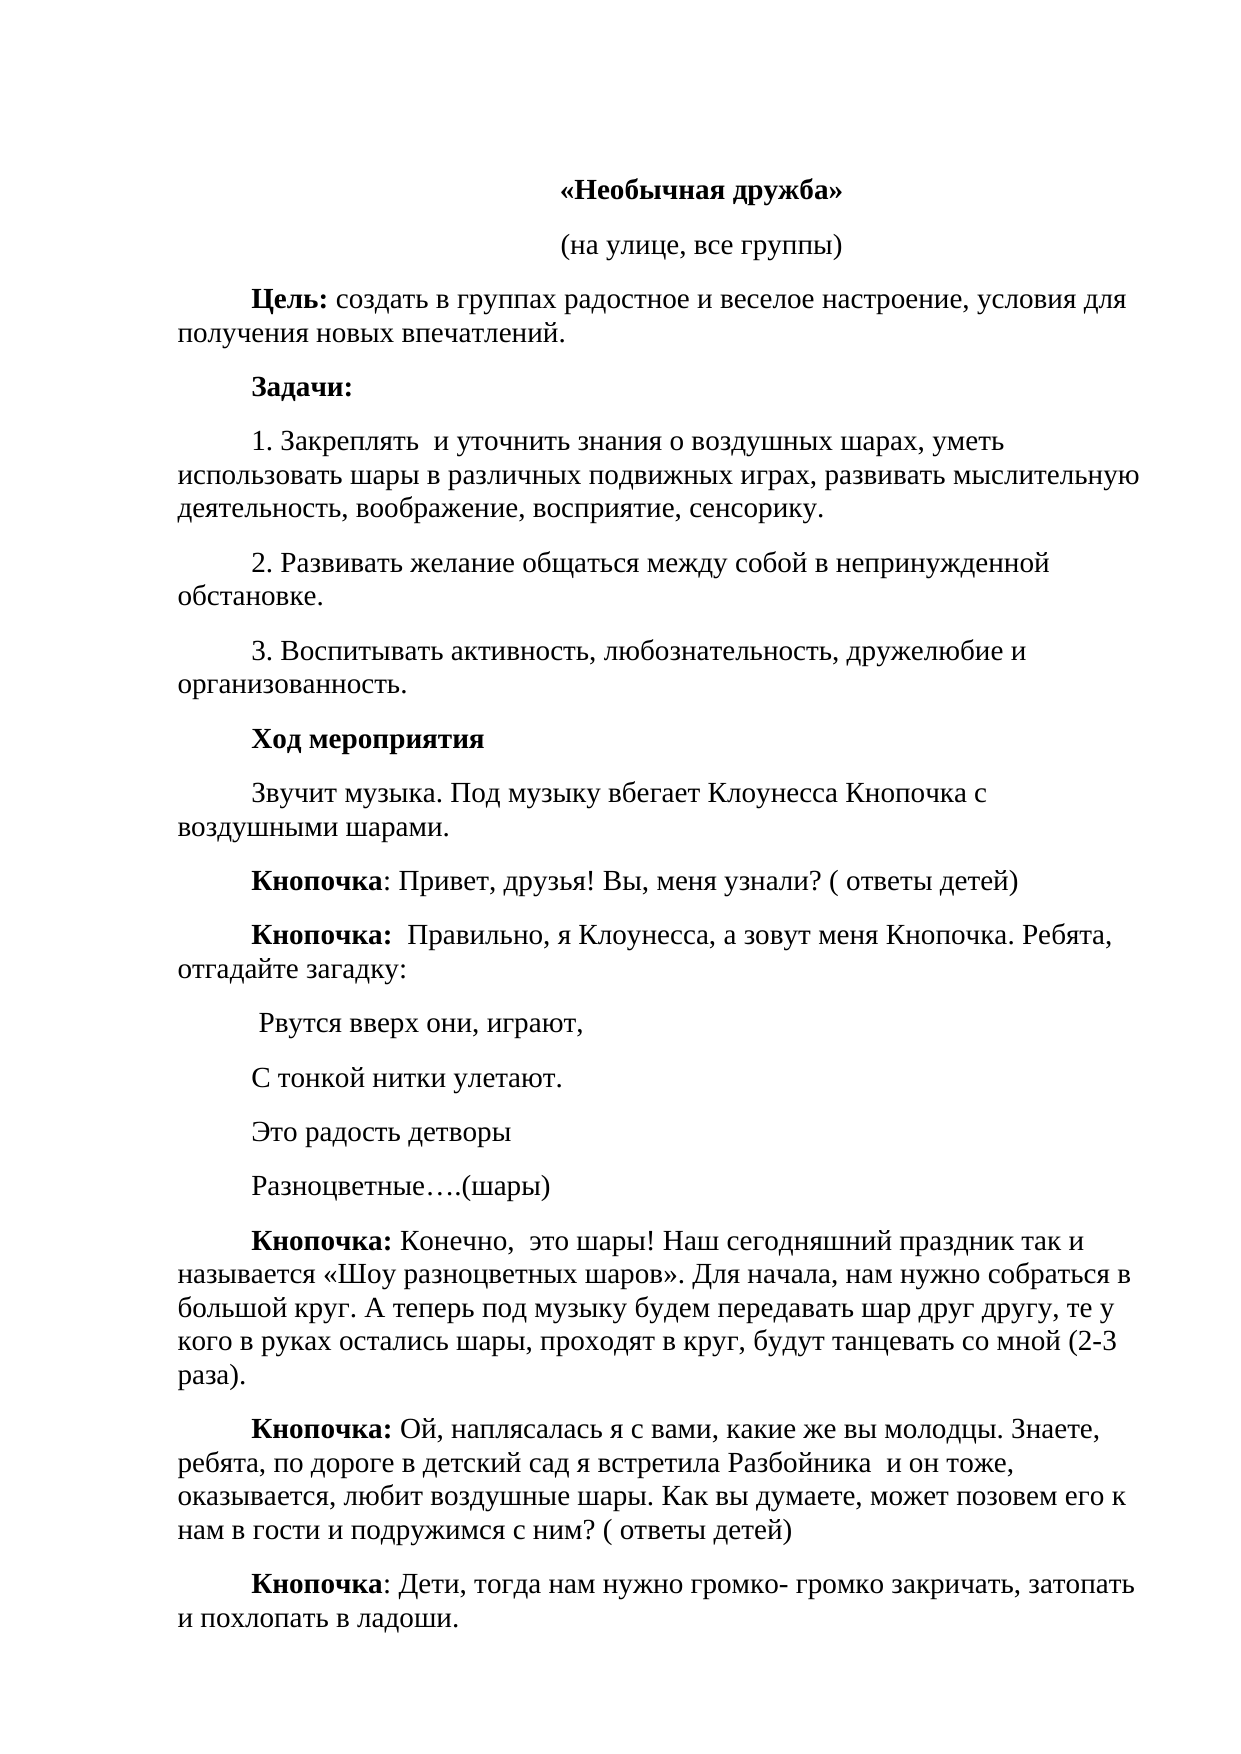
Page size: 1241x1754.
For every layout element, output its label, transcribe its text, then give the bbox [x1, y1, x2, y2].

text Кнопочка: Правильно, я Клоунесса, а зовут меня Кнопочка. Ребята, отгадайте загадку: [177, 917, 1152, 984]
text Кнопочка: Ой, наплясалась я с вами, какие же вы молодцы. Знаете, ребята, по дороге в детский сад я встретила Разбойника и он тоже, оказывается, любит воздушные шары. Как вы думаете, может позовем его к нам в гости и подружимся с ним? ( ответы детей) [177, 1411, 1152, 1546]
text Ход мероприятия [177, 721, 1152, 754]
text С тонкой нитки улетают. [177, 1060, 1152, 1093]
text Кнопочка: Привет, друзья! Вы, меня узнали? ( ответы детей) [177, 863, 1152, 897]
text 2. Развивать желание общаться между собой в непринужденной обстановке. [177, 545, 1152, 612]
text Это радость детворы [177, 1114, 1152, 1148]
text (на улице, все группы) [177, 227, 1152, 260]
text Кнопочка: Конечно, это шары! Наш сегодняшний праздник так и называется «Шоу разноцветных шаров». Для начала, нам нужно собраться в большой круг. А теперь под музыку будем передавать шар друг другу, те у кого в руках остались шары, проходят в круг, будут танцевать со мной (2-3 раза). [177, 1223, 1152, 1391]
text Рвутся вверх они, играют, [177, 1005, 1152, 1039]
text 1. Закреплять и уточнить знания о воздушных шарах, уметь использовать шары в различных подвижных играх, развивать мыслительную деятельность, воображение, восприятие, сенсорику. [177, 423, 1152, 524]
text «Необычная дружба» [177, 172, 1152, 206]
text Цель: создать в группах радостное и веселое настроение, условия для получения новых впечатлений. [177, 281, 1152, 348]
text Задачи: [177, 369, 1152, 403]
text 3. Воспитывать активность, любознательность, дружелюбие и организованность. [177, 633, 1152, 700]
text Разноцветные….(шары) [177, 1168, 1152, 1202]
text Звучит музыка. Под музыку вбегает Клоунесса Кнопочка с воздушными шарами. [177, 775, 1152, 842]
text Кнопочка: Дети, тогда нам нужно громко- громко закричать, затопать и похлопать в ладоши. [177, 1566, 1152, 1633]
